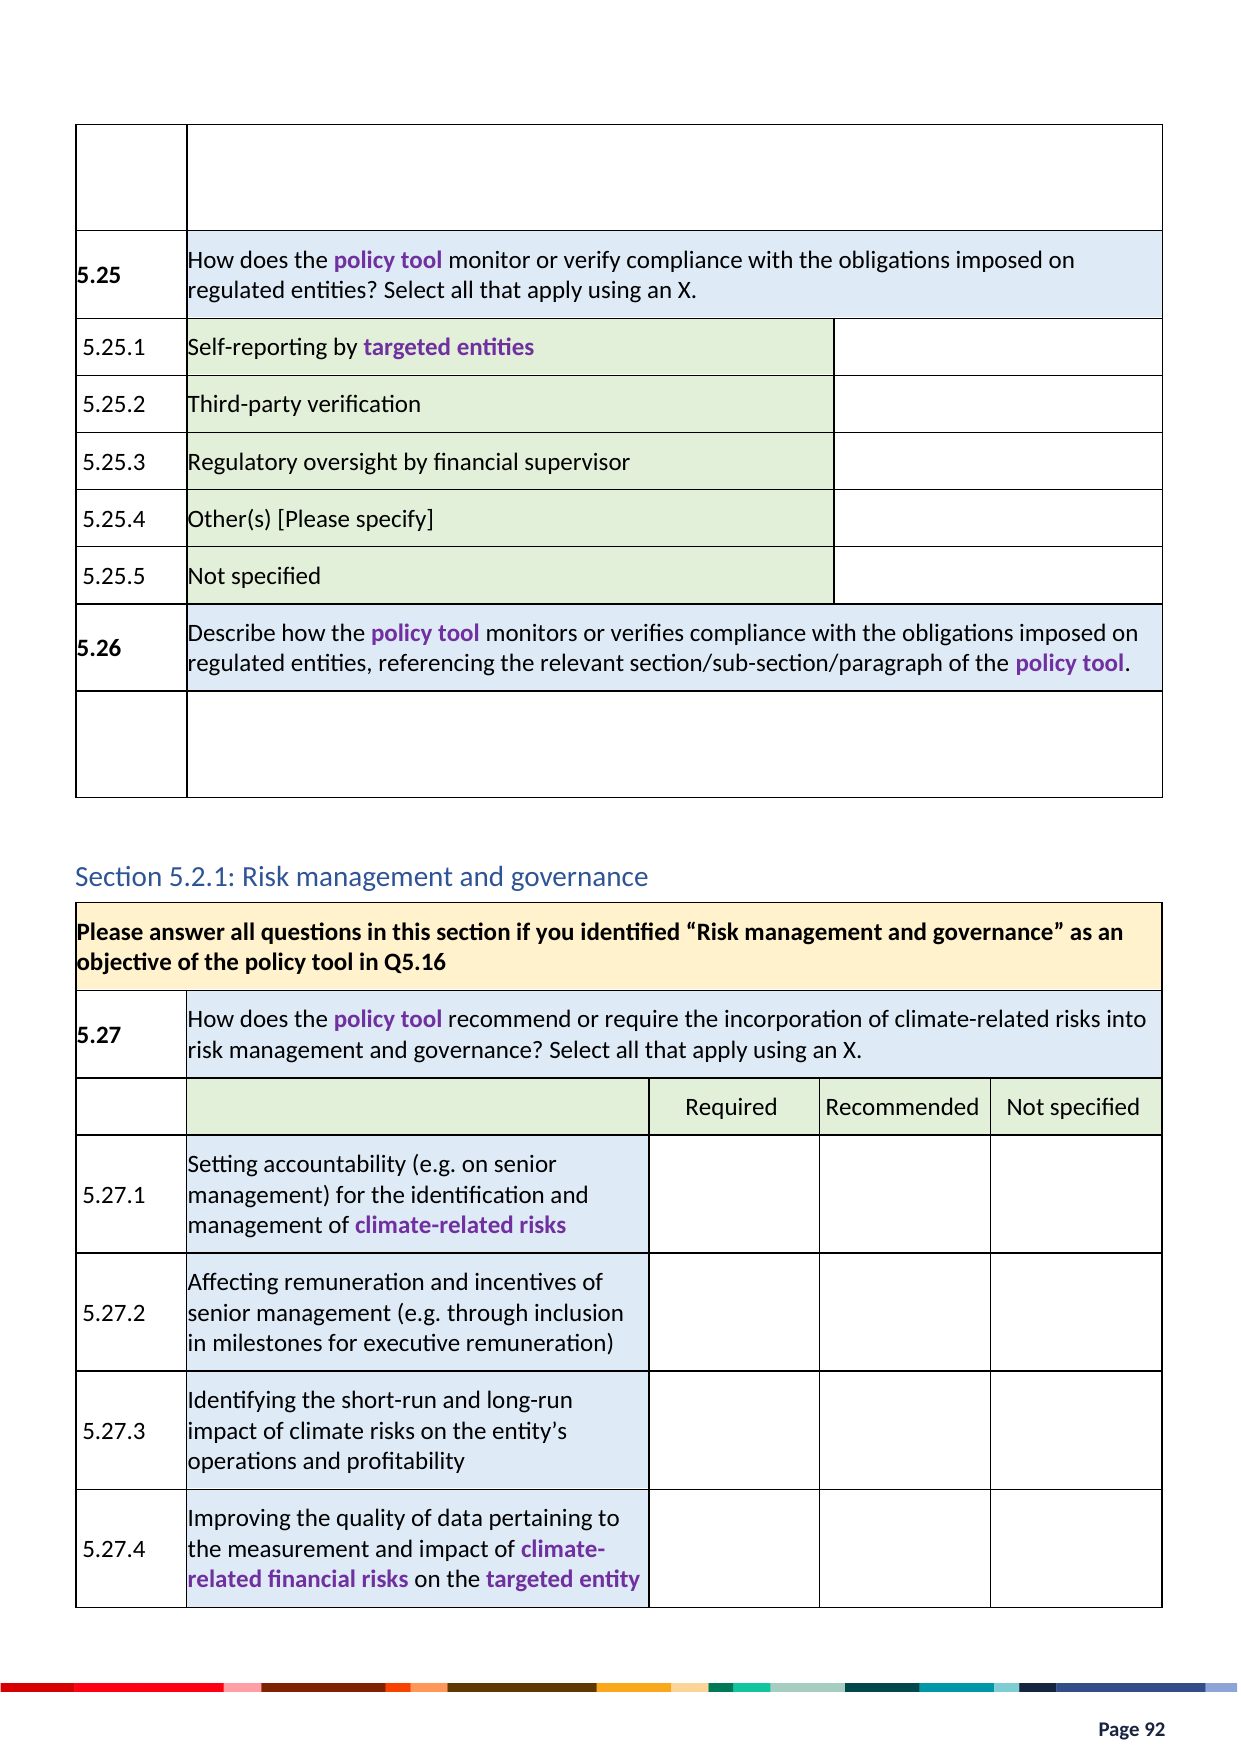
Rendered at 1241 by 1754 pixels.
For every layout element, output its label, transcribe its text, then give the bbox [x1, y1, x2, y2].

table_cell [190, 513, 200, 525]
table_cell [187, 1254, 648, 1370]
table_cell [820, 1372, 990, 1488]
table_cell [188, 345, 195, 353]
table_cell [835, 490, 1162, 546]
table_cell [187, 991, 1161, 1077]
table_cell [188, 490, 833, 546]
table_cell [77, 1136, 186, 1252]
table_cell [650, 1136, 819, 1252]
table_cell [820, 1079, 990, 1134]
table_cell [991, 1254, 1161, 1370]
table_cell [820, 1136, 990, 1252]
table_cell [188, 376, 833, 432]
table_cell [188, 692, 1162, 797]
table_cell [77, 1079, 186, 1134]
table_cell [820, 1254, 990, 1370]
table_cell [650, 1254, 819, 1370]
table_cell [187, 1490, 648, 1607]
subtitle Section 5.2.1: Risk management and governance [75, 858, 1165, 893]
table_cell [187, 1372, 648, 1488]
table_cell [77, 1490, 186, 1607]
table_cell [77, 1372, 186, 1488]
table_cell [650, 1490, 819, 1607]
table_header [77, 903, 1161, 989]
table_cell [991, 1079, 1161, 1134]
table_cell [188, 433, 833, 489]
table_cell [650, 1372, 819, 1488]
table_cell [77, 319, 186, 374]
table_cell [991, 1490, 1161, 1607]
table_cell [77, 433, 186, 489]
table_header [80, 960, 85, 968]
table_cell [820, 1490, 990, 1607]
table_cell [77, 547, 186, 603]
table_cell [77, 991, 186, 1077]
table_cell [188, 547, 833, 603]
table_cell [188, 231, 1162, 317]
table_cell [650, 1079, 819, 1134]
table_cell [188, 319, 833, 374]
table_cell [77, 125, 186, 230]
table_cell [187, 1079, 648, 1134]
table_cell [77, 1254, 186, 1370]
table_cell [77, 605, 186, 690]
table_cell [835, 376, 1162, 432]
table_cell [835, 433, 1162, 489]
picture [0, 1683, 1236, 1692]
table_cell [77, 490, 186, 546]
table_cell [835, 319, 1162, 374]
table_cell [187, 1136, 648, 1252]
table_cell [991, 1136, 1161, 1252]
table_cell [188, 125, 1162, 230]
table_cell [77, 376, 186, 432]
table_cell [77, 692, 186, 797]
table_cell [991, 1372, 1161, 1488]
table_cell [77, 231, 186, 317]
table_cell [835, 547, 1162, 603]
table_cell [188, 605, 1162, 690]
